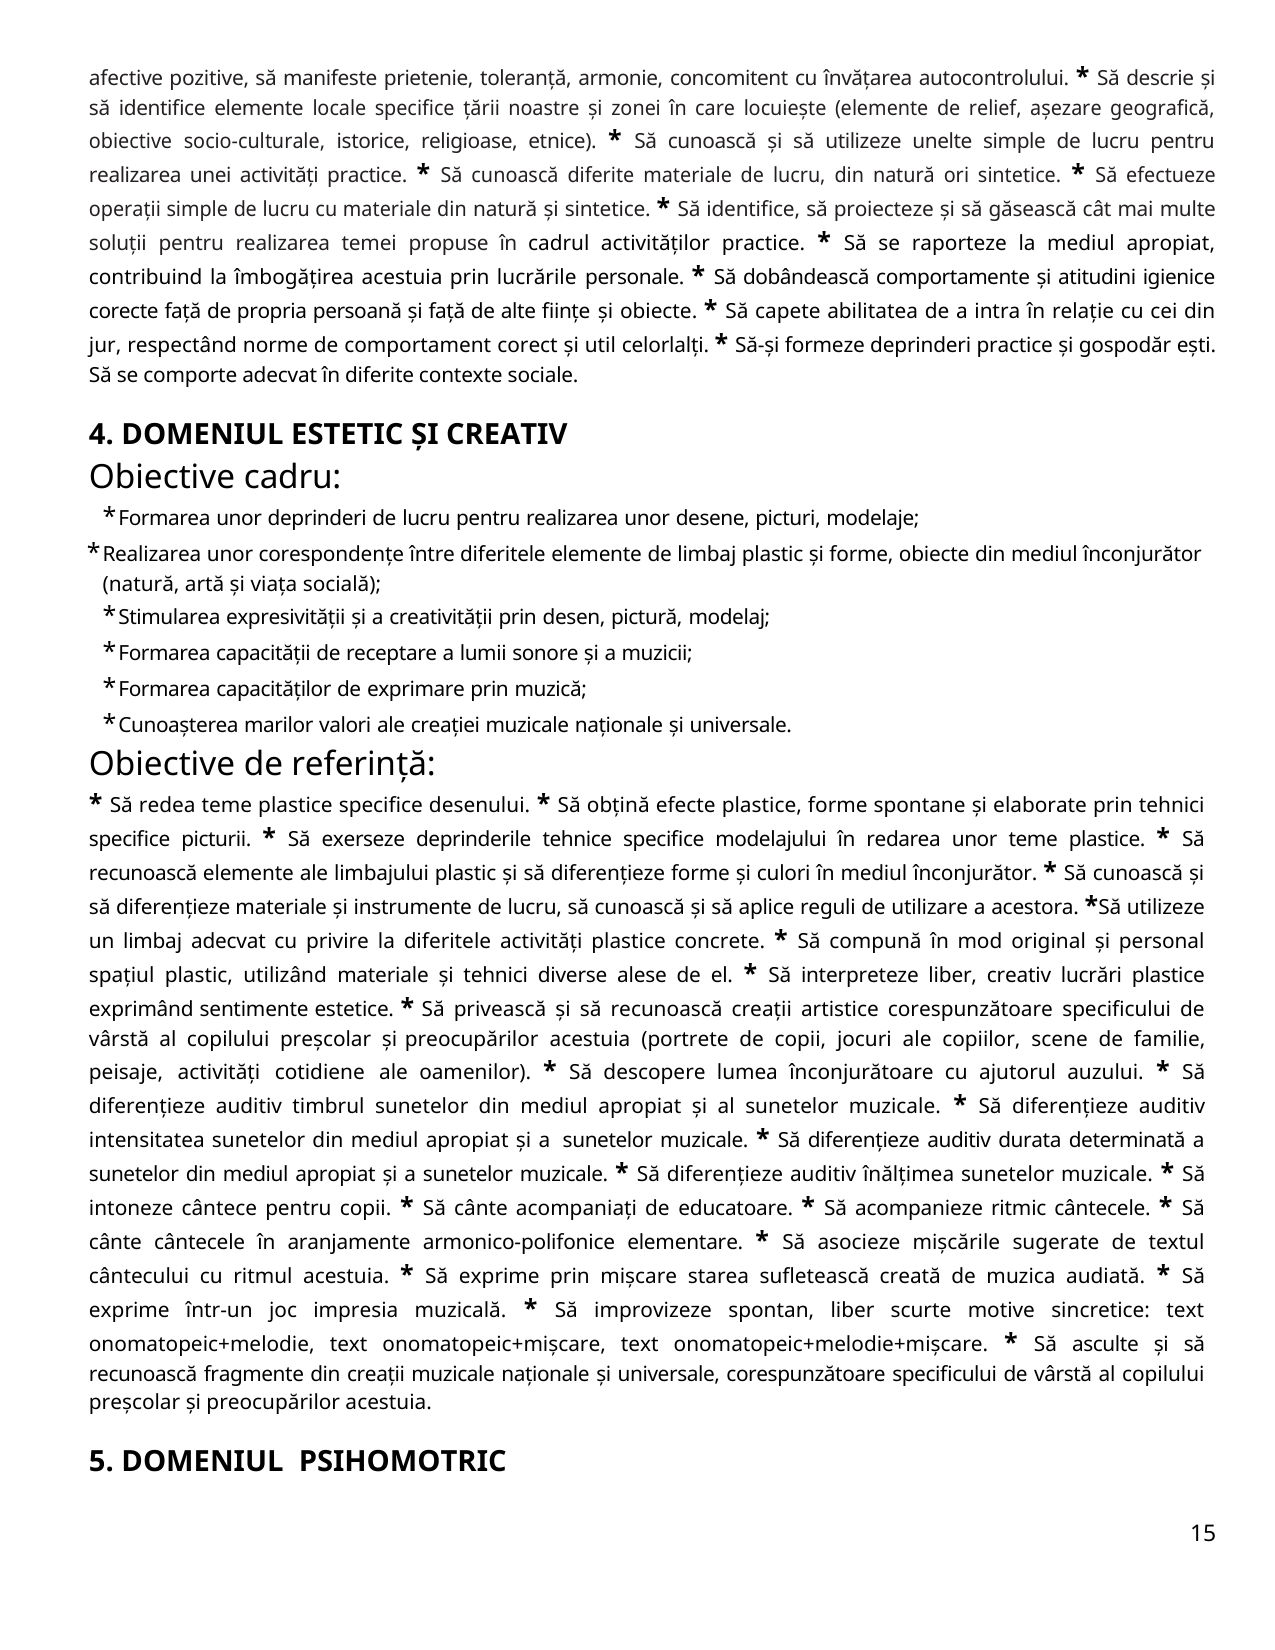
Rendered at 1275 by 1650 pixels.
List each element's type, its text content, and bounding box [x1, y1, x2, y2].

list Formarea unor deprinderi de lucru pentru realizarea unor desene, picturi, modelaje; [102, 498, 1216, 533]
text Obiective cadru: [89, 453, 1216, 498]
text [89, 59, 1216, 388]
list Stimularea expresivității și a creativității prin desen, pictură, modelaj; [102, 597, 1216, 631]
list Cunoașterea marilor valori ale creației muzicale naționale și universale. [102, 706, 1216, 740]
list Formarea capacităților de exprimare prin muzică; [102, 670, 1216, 704]
text Obiective de referință: [89, 740, 1216, 785]
list Realizarea unor corespondențe între diferitele elemente de limbaj plastic și forme, obiecte din mediul înconjurător (natură, artă și viața socială); [87, 535, 1220, 597]
text 5. DOMENIUL PSIHOMOTRIC [89, 1441, 1216, 1480]
text * Să redea teme plastice speciﬁce desenului. * Să obțină efecte plastice, forme spontane și elaborate prin tehnici speciﬁce picturii. * Să exerseze deprinderile tehnice speciﬁce modelajului în redarea unor teme plastice. * Să recunoască elemente ale limbajului plastic și să diferențieze forme și culori în mediul înconjurător. * Să cunoască și să diferențieze materiale și instrumente de lucru, să cunoască și să aplice reguli de utilizare a acestora. *Să utilizeze un limbaj adecvat cu privire la diferitele activități plastice concrete. * Să compună în mod original și personal spațiul plastic, utilizând materiale și tehnici diverse alese de el. * Să interpreteze liber, creativ lucrări plastice exprimând sentimente estetice. * Să privească și să recunoască creații artistice corespunzătoare speciﬁcului de vârstă al copilului preșcolar și preocupărilor acestuia (portrete de copii, jocuri ale copiilor, scene de familie, peisaje, activități cotidiene ale oamenilor). * Să descopere lumea înconjurătoare cu ajutorul auzului. * Să diferențieze auditiv timbrul sunetelor din mediul apropiat și al sunetelor muzicale. * Să diferențieze auditiv intensitatea sunetelor din mediul apropiat și a sunetelor muzicale. * Să diferențieze auditiv durata determinată a sunetelor din mediul apropiat și a sunetelor muzicale. * Să diferențieze auditiv înălțimea sunetelor muzicale. * Să intoneze cântece pentru copii. * Să cânte acompaniați de educatoare. * Să acompanieze ritmic cântecele. * Să cânte cântecele în aranjamente armonico-polifonice elementare. * Să asocieze mișcările sugerate de textul cântecului cu ritmul acestuia. * Să exprime prin mișcare starea suﬂetească creată de muzica audiată. * Să exprime într-un joc impresia muzicală. * Să improvizeze spontan, liber scurte motive sincretice: text onomatopeic+melodie, text onomatopeic+mișcare, text onomatopeic+melodie+mișcare. * Să asculte și să recunoască fragmente din creații muzicale naționale și universale, corespunzătoare speciﬁcului de vârstă al copilului preșcolar și preocupărilor acestuia. [89, 785, 1205, 1416]
text 4. DOMENIUL ESTETIC ȘI CREATIV [89, 413, 1216, 453]
list Formarea capacității de receptare a lumii sonore și a muzicii; [102, 633, 1216, 668]
